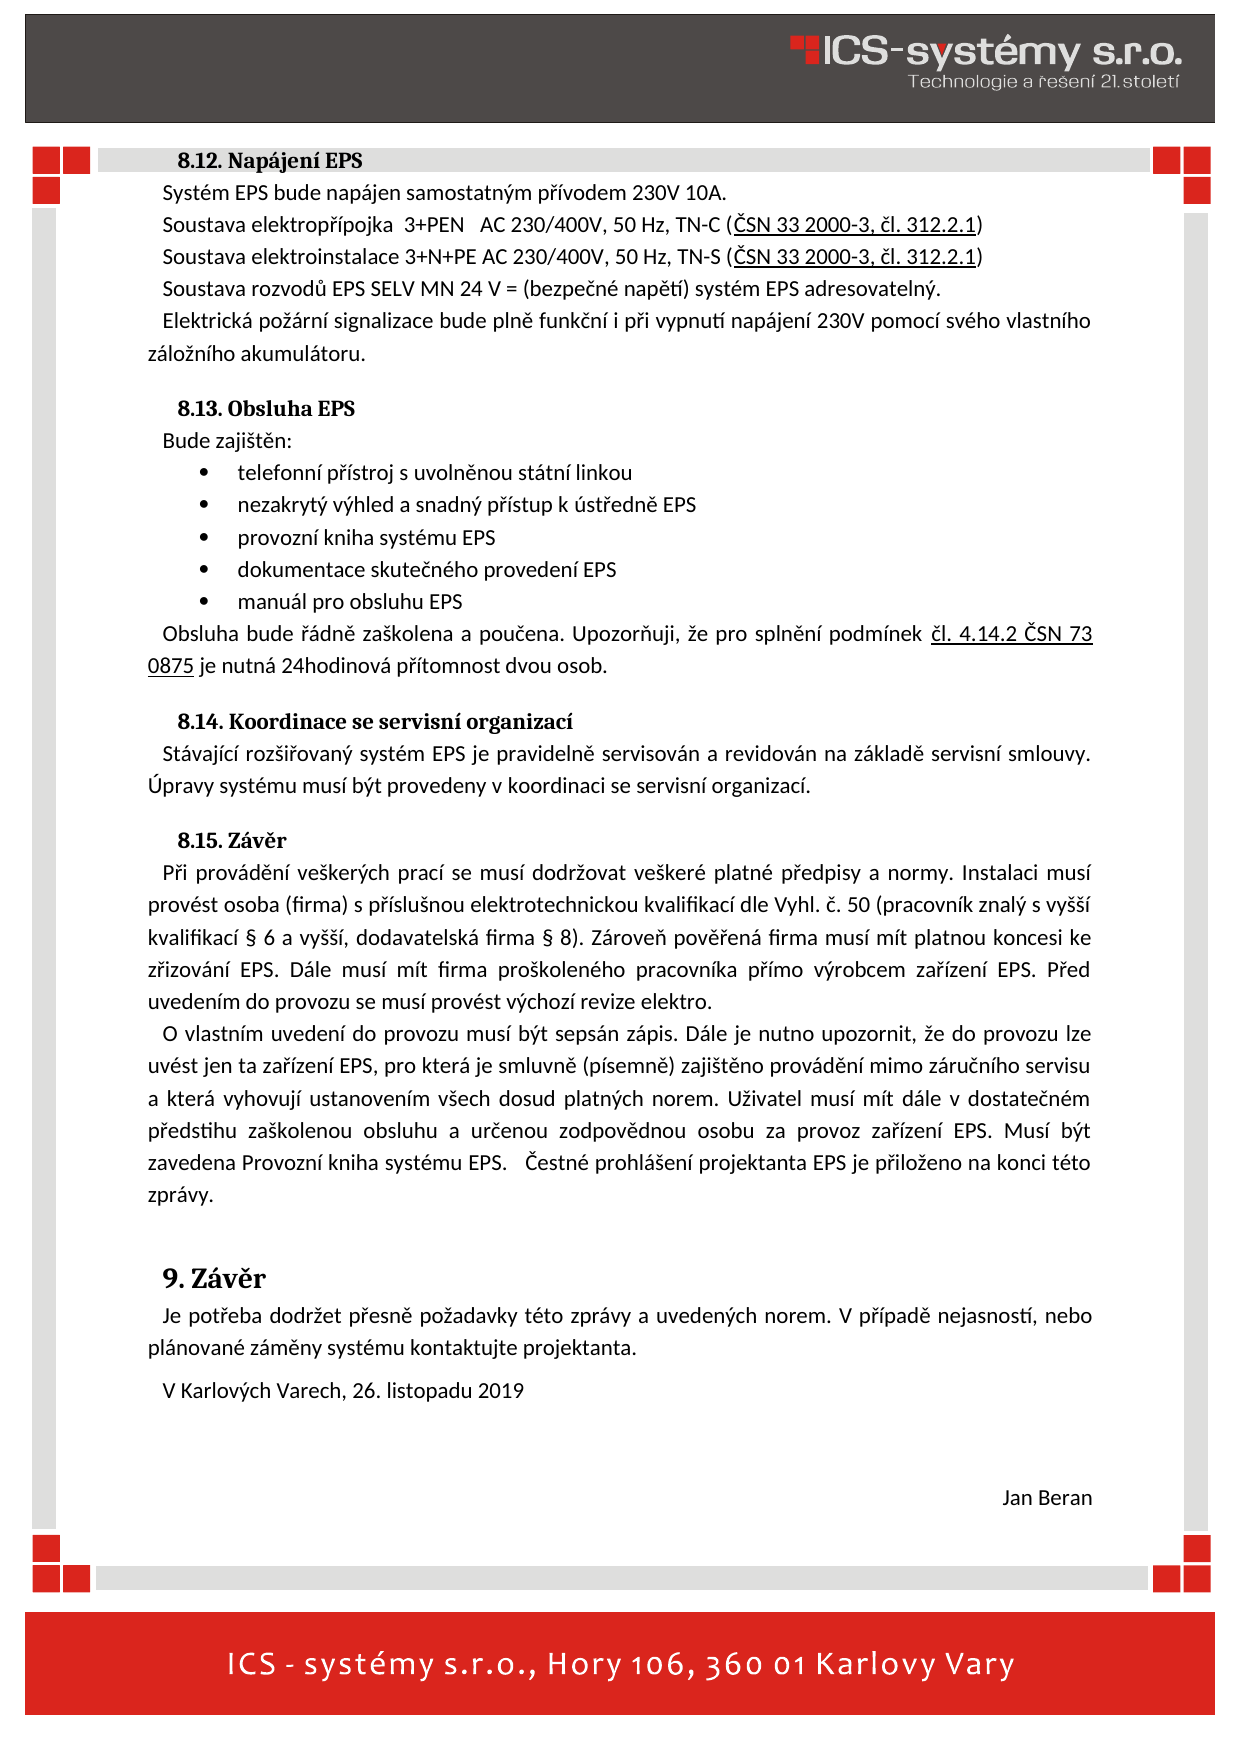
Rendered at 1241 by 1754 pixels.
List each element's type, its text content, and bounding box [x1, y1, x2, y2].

list nezakrytý výhled a snadný přístup k ústředně EPS [200, 491, 1093, 518]
subtitle Koordinace se servisní organizací [177, 709, 1093, 735]
subtitle Obsluha EPS [177, 396, 1093, 422]
text Soustava elektroinstalace 3+N+PE AC 230/400V, 50 Hz, TN-S (ČSN 33 2000-3, čl. 312.2.1) [148, 242, 1093, 270]
text Obsluha bude řádně zaškolena a poučena. Upozorňuji, že pro splnění podmínek čl. 4.14.2 ČSN 73 0875 je nutná 24hodinová přítomnost dvou osob. [148, 619, 1093, 679]
text Při provádění veškerých prací se musí dodržovat veškeré platné předpisy a normy. Instalaci musí provést osoba (firma) s příslušnou elektrotechnickou kvalifikací dle Vyhl. č. 50 (pracovník znalý s vyšší kvalifikací § 6 a vyšší, dodavatelská firma § 8). Zároveň pověřená firma musí mít platnou koncesi ke zřizování EPS. Dále musí mít firma proškoleného pracovníka přímo výrobcem zařízení EPS. Před uvedením do provozu se musí provést výchozí revize elektro. [148, 858, 1093, 1015]
text Stávající rozšiřovaný systém EPS je pravidelně servisován a revidován na základě servisní smlouvy. Úpravy systému musí být provedeny v koordinaci se servisní organizací. [148, 739, 1093, 799]
subtitle Závěr [162, 1262, 1093, 1296]
text Soustava rozvodů EPS SELV MN 24 V = (bezpečné napětí) systém EPS adresovatelný. [148, 274, 1093, 302]
subtitle Závěr [177, 828, 1093, 854]
text Elektrická požární signalizace bude plně funkční i při vypnutí napájení 230V pomocí svého vlastního záložního akumulátoru. [148, 307, 1093, 367]
text Jan Beran [148, 1483, 1093, 1511]
text O vlastním uvedení do provozu musí být sepsán zápis. Dále je nutno upozornit, že do provozu lze uvést jen ta zařízení EPS, pro která je smluvně (písemně) zajištěno provádění mimo záručního servisu a která vyhovují ustanovením všech dosud platných norem. Uživatel musí mít dále v dostatečném předstihu zaškolenou obsluhu a určenou zodpovědnou osobu za provoz zařízení EPS. Musí být zavedena Provozní kniha systému EPS. Čestné prohlášení projektanta EPS je přiloženo na konci této zprávy. [148, 1019, 1093, 1208]
list manuál pro obsluhu EPS [200, 587, 1093, 615]
text Bude zajištěn: [148, 426, 1093, 454]
list telefonní přístroj s uvolněnou státní linkou [200, 458, 1093, 486]
text Systém EPS bude napájen samostatným přívodem 230V 10A. [148, 178, 1093, 206]
list provozní kniha systému EPS [200, 523, 1093, 551]
list dokumentace skutečného provedení EPS [200, 555, 1093, 583]
text Je potřeba dodržet přesně požadavky této zprávy a uvedených norem. V případě nejasností, nebo plánované záměny systému kontaktujte projektanta. [148, 1301, 1093, 1361]
text V Karlových Varech, 26. listopadu 2019 [148, 1376, 1093, 1404]
subtitle Napájení EPS [177, 148, 1093, 174]
text Soustava elektropřípojka 3+PEN AC 230/400V, 50 Hz, TN-C (ČSN 33 2000-3, čl. 312.2.1) [148, 210, 1093, 238]
